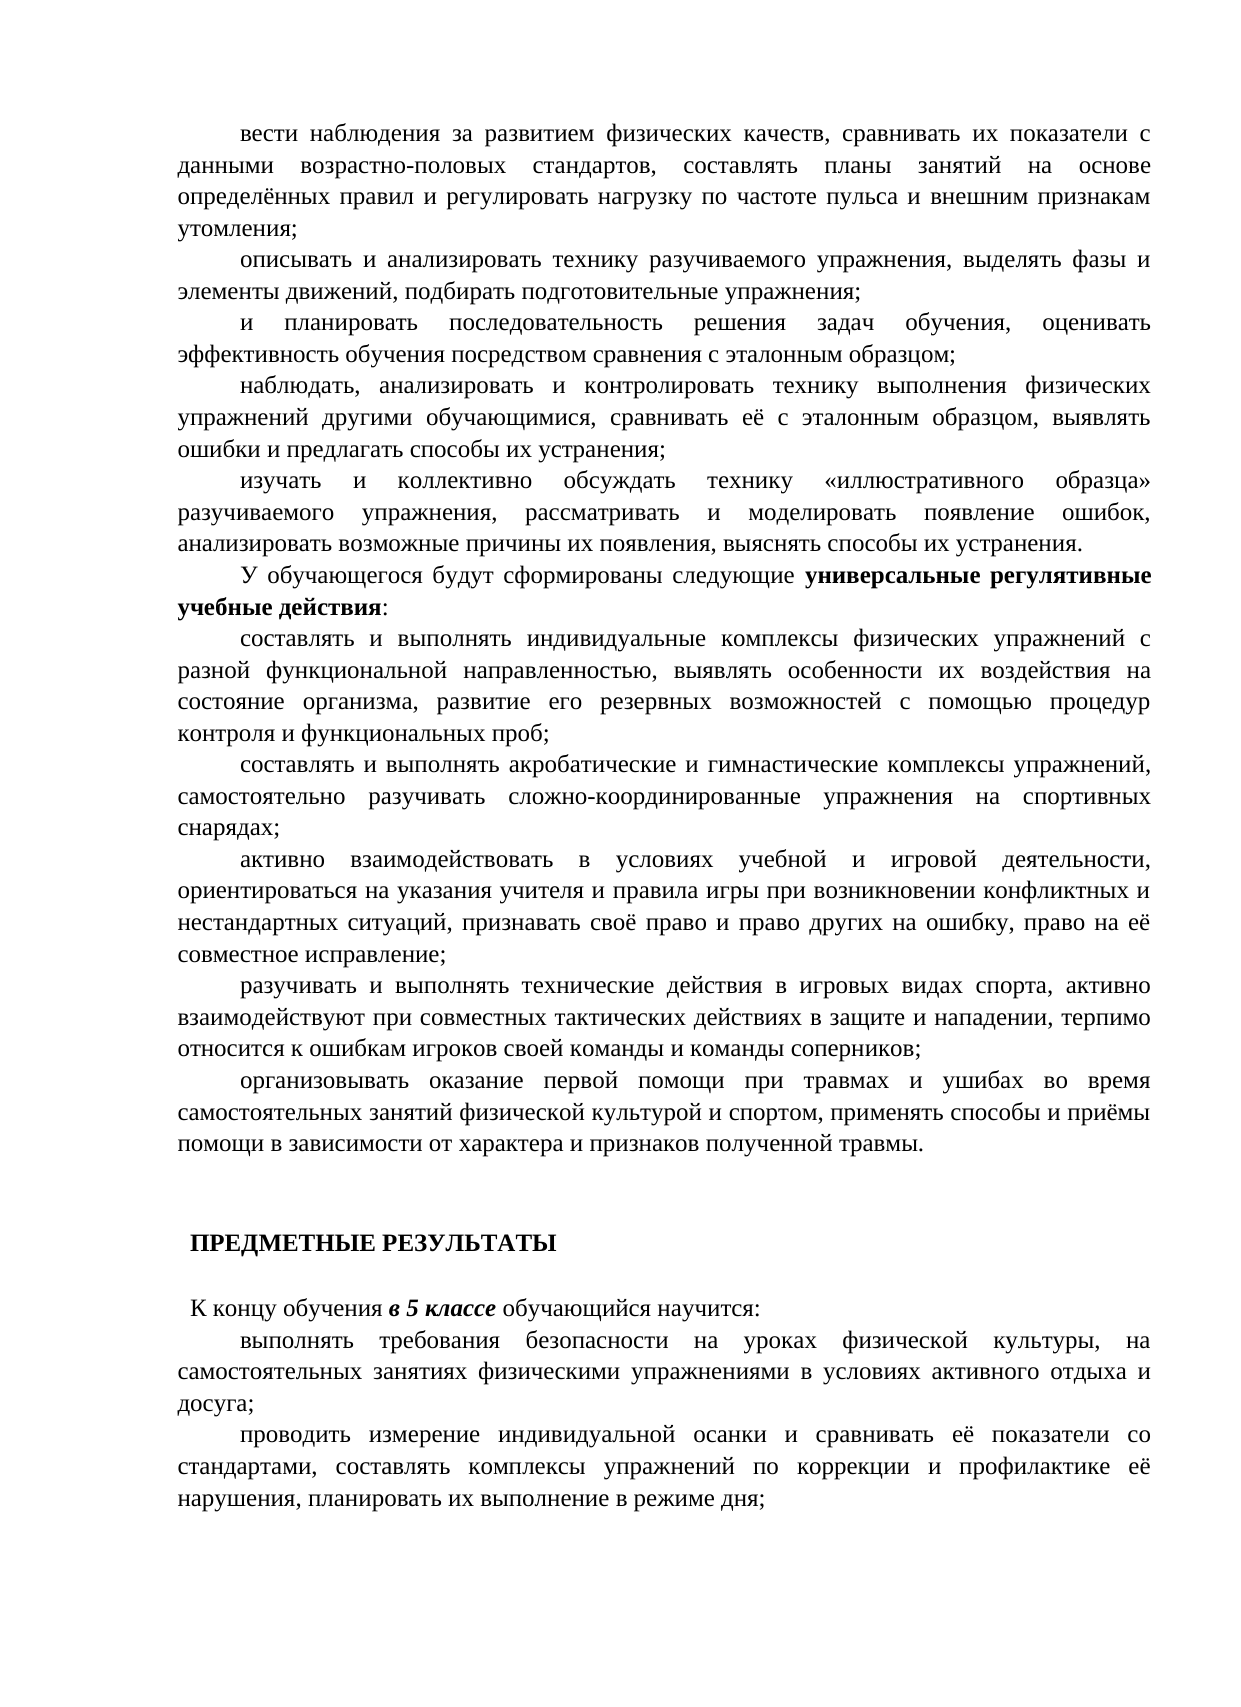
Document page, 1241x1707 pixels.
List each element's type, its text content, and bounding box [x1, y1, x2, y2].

text У обучающегося будут сформированы следующие универсальные регулятивные учебные действия: [177, 560, 1152, 620]
text и планировать последовательность решения задач обучения, оценивать эффективность обучения посредством сравнения с эталонным образцом; [177, 307, 1152, 368]
text проводить измерение индивидуальной осанки и сравнивать её показатели со стандартами, составлять комплексы упражнений по коррекции и профилактике её нарушения, планировать их выполнение в режиме дня; [177, 1419, 1152, 1511]
text изучать и коллективно обсуждать технику «иллюстративного образца» разучиваемого упражнения, рассматривать и моделировать появление ошибок, анализировать возможные причины их появления, выяснять способы их устранения. [177, 465, 1152, 557]
text составлять и выполнять индивидуальные комплексы физических упражнений с разной функциональной направленностью, выявлять особенности их воздействия на состояние организма, развитие его резервных возможностей с помощью процедур контроля и функциональных проб; [177, 623, 1152, 747]
text активно взаимодействовать в условиях учебной и игровой деятельности, ориентироваться на указания учителя и правила игры при возникновении конфликтных и нестандартных ситуаций, признавать своё право и право других на ошибку, право на её совместное исправление; [177, 844, 1152, 967]
text ПРЕДМЕТНЫЕ РЕЗУЛЬТАТЫ [190, 1228, 1152, 1257]
text выполнять требования безопасности на уроках физической культуры, на самостоятельных занятиях физическими упражнениями в условиях активного отдыха и досуга; [177, 1325, 1152, 1417]
text разучивать и выполнять технические действия в игровых видах спорта, активно взаимодействуют при совместных тактических действиях в защите и нападении, терпимо относится к ошибкам игроков своей команды и команды соперников; [177, 970, 1152, 1062]
text вести наблюдения за развитием физических качеств, сравнивать их показатели с данными возрастно-половых стандартов, составлять планы занятий на основе определённых правил и регулировать нагрузку по частоте пульса и внешним признакам утомления; [177, 118, 1152, 242]
text составлять и выполнять акробатические и гимнастические комплексы упражнений, самостоятельно разучивать сложно-координированные упражнения на спортивных снарядах; [177, 749, 1152, 841]
text наблюдать, анализировать и контролировать технику выполнения физических упражнений другими обучающимися, сравнивать её с эталонным образцом, выявлять ошибки и предлагать способы их устранения; [177, 371, 1152, 462]
text К концу обучения в 5 классе обучающийся научится: [190, 1293, 1152, 1322]
text организовывать оказание первой помощи при травмах и ушибах во время самостоятельных занятий физической культурой и спортом, применять способы и приёмы помощи в зависимости от характера и признаков полученной травмы. [177, 1065, 1152, 1157]
text описывать и анализировать технику разучиваемого упражнения, выделять фазы и элементы движений, подбирать подготовительные упражнения; [177, 244, 1152, 305]
